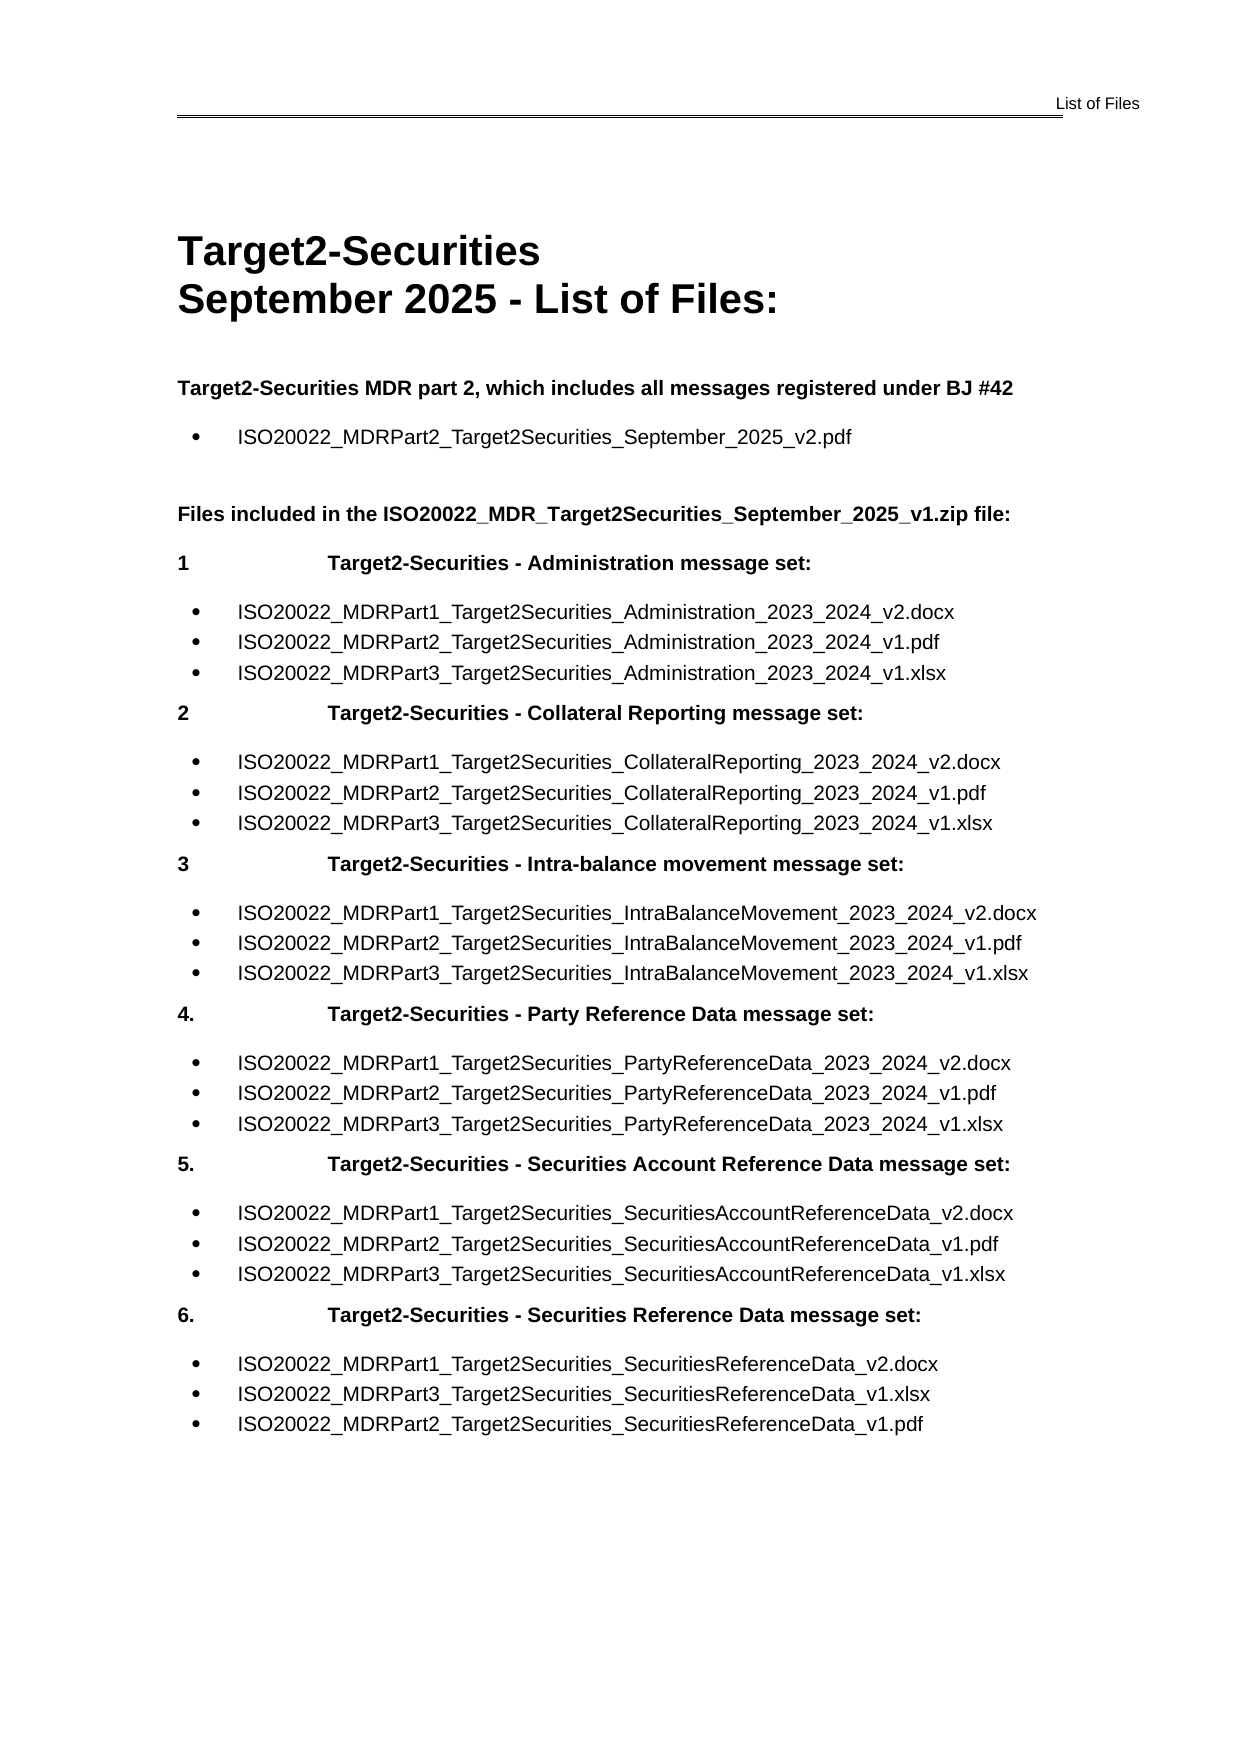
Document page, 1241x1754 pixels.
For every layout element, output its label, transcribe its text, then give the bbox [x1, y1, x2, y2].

list ISO20022_MDRPart2_Target2Securities_September_2025_v2.pdf [192, 425, 1063, 449]
subtitle Target2-Securities September 2025 - List of Files: [177, 227, 1063, 323]
list ISO20022_MDRPart1_Target2Securities_SecuritiesReferenceData_v2.docx [192, 1351, 1063, 1375]
list ISO20022_MDRPart3_Target2Securities_IntraBalanceMovement_2023_2024_v1.xlsx [192, 961, 1063, 985]
list ISO20022_MDRPart1_Target2Securities_SecuritiesAccountReferenceData_v2.docx [192, 1201, 1063, 1225]
list ISO20022_MDRPart1_Target2Securities_Administration_2023_2024_v2.docx [192, 600, 1063, 624]
list ISO20022_MDRPart3_Target2Securities_CollateralReporting_2023_2024_v1.xlsx [192, 811, 1063, 835]
list ISO20022_MDRPart2_Target2Securities_IntraBalanceMovement_2023_2024_v1.pdf [192, 931, 1063, 955]
text 6. Target2-Securities - Securities Reference Data message set: [177, 1302, 1063, 1326]
list ISO20022_MDRPart2_Target2Securities_SecuritiesReferenceData_v1.pdf [192, 1412, 1063, 1436]
list ISO20022_MDRPart3_Target2Securities_Administration_2023_2024_v1.xlsx [192, 660, 1063, 684]
list ISO20022_MDRPart3_Target2Securities_SecuritiesReferenceData_v1.xlsx [192, 1382, 1063, 1406]
list ISO20022_MDRPart3_Target2Securities_PartyReferenceData_2023_2024_v1.xlsx [192, 1111, 1063, 1135]
list ISO20022_MDRPart2_Target2Securities_SecuritiesAccountReferenceData_v1.pdf [192, 1231, 1063, 1255]
list ISO20022_MDRPart2_Target2Securities_Administration_2023_2024_v1.pdf [192, 630, 1063, 654]
list ISO20022_MDRPart2_Target2Securities_PartyReferenceData_2023_2024_v1.pdf [192, 1081, 1063, 1105]
text 4. Target2-Securities - Party Reference Data message set: [177, 1002, 1063, 1026]
list ISO20022_MDRPart1_Target2Securities_IntraBalanceMovement_2023_2024_v2.docx [192, 900, 1063, 924]
text 5. Target2-Securities - Securities Account Reference Data message set: [177, 1152, 1063, 1176]
list ISO20022_MDRPart1_Target2Securities_PartyReferenceData_2023_2024_v2.docx [192, 1051, 1063, 1075]
text 3 Target2-Securities - Intra-balance movement message set: [177, 851, 1063, 875]
list ISO20022_MDRPart2_Target2Securities_CollateralReporting_2023_2024_v1.pdf [192, 780, 1063, 804]
list ISO20022_MDRPart1_Target2Securities_CollateralReporting_2023_2024_v2.docx [192, 750, 1063, 774]
text 2 Target2-Securities - Collateral Reporting message set: [177, 701, 1063, 725]
text Files included in the ISO20022_MDR_Target2Securities_September_2025_v1.zip file: [177, 502, 1063, 526]
text Target2-Securities MDR part 2, which includes all messages registered under BJ #42 [177, 376, 1063, 400]
list ISO20022_MDRPart3_Target2Securities_SecuritiesAccountReferenceData_v1.xlsx [192, 1262, 1063, 1286]
text 1 Target2-Securities - Administration message set: [177, 551, 1063, 575]
